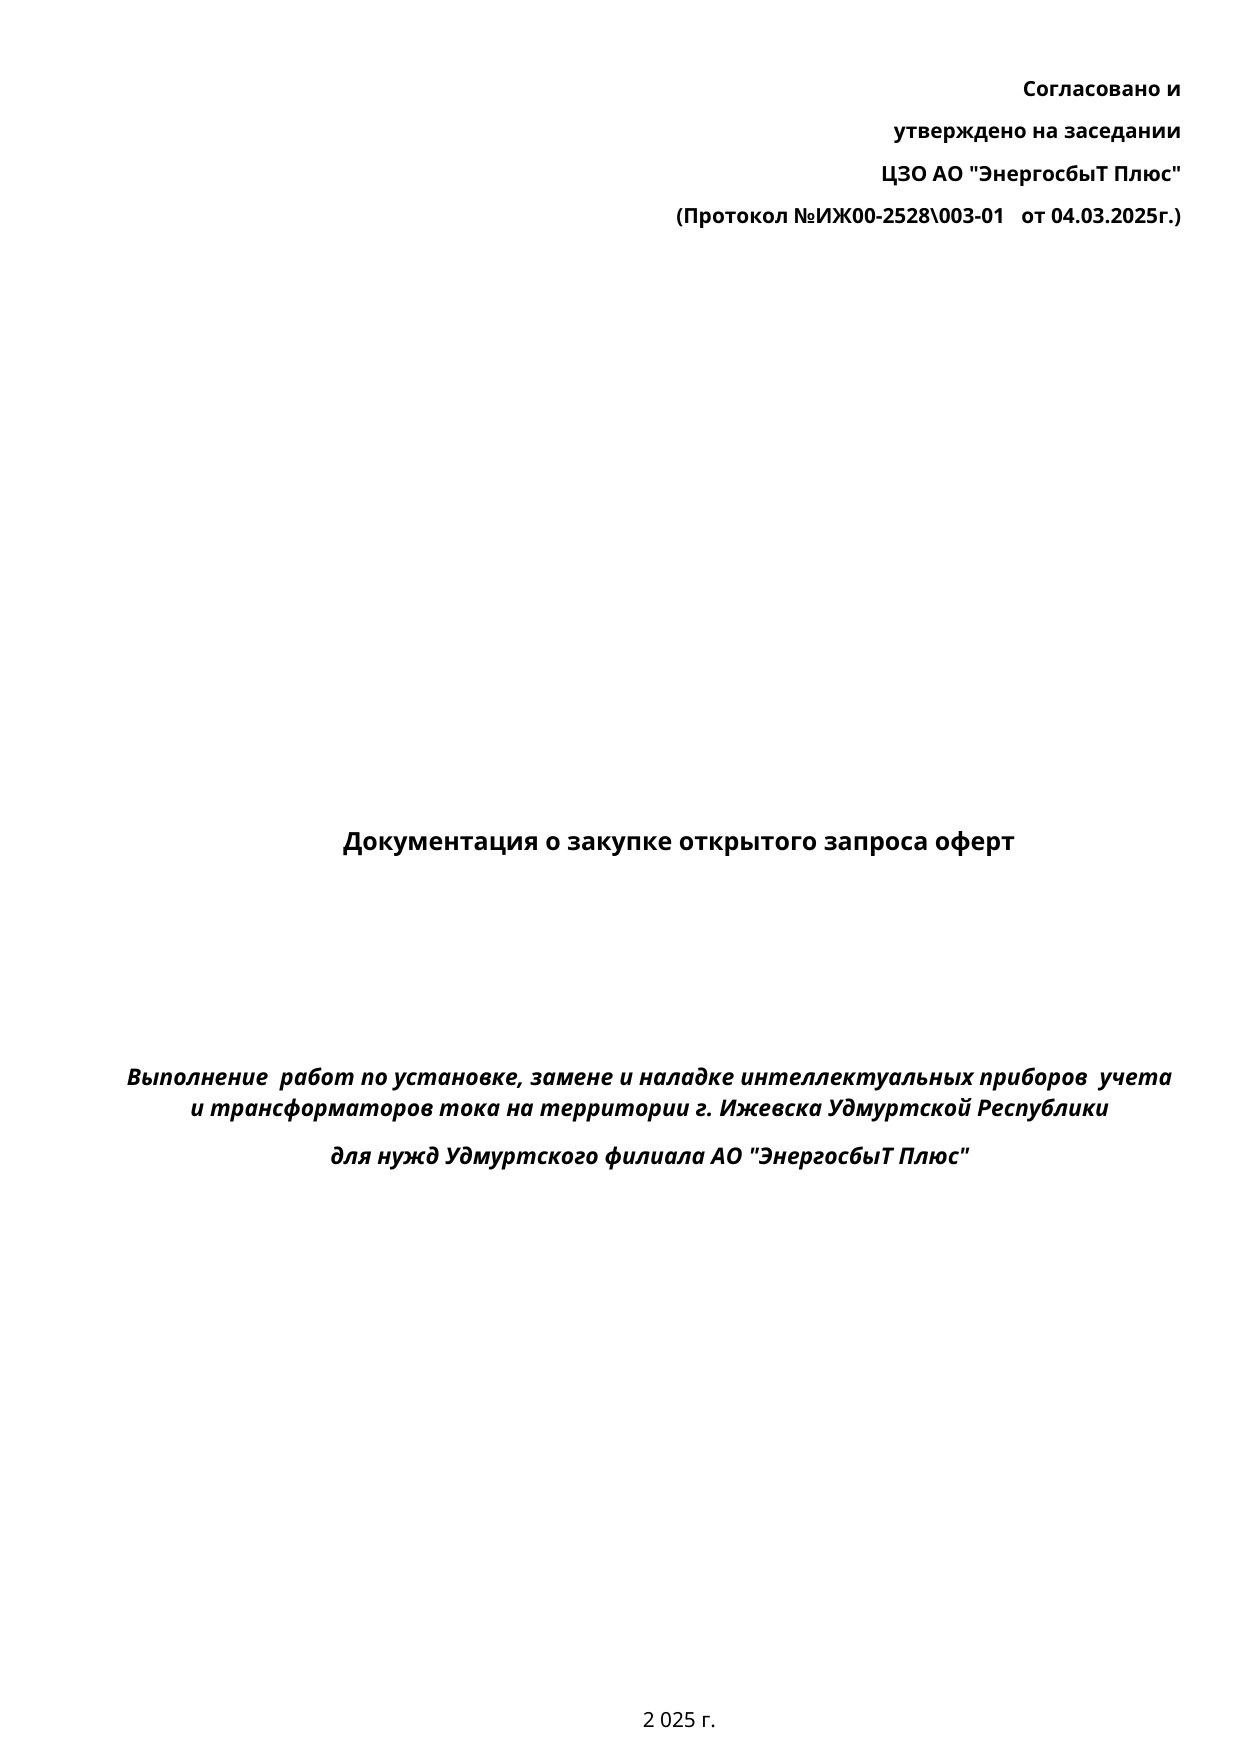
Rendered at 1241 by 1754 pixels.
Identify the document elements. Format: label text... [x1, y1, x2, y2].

text Выполнение работ по установке, замене и наладке интеллектуальных приборов учета и трансформаторов тока на территории г. Ижевска Удмуртской Республики [118, 1061, 1181, 1123]
text для нужд Удмуртского филиала АО "ЭнергосбыТ Плюс" [118, 1140, 1181, 1171]
text ЦЗО АО "ЭнергосбыТ Плюс" [474, 159, 1181, 187]
text утверждено на заседании [474, 116, 1181, 145]
text Согласовано и [474, 74, 1181, 102]
text Документация о закупке открытого запроса оферт [118, 823, 1181, 857]
text (Протокол №ИЖ00-2528\003-01 от 04.03.2025г.) [474, 202, 1181, 230]
text 2 025 г. [118, 1705, 1181, 1733]
